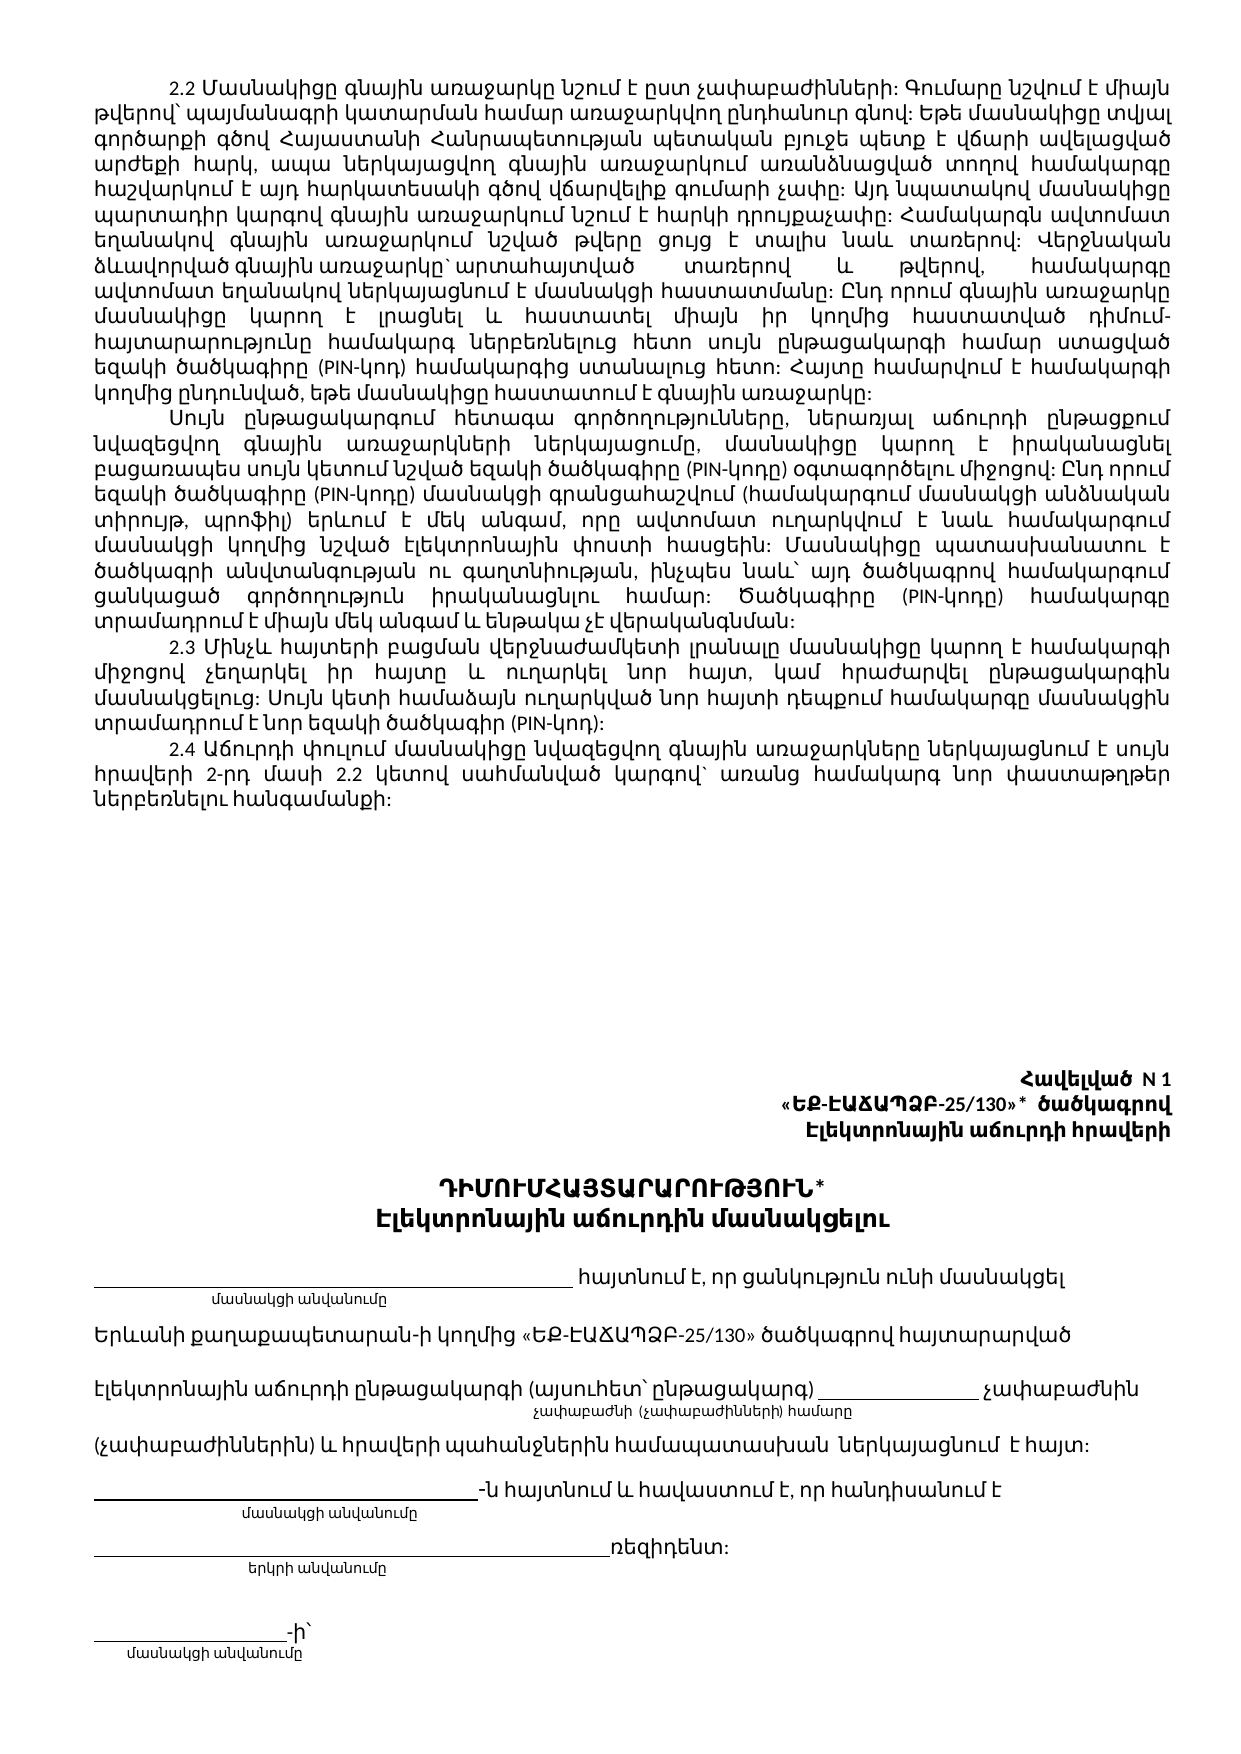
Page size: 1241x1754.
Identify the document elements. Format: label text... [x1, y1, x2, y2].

text էլեկտրոնային աճուրդի ընթացակարգի (այսուհետ՝ ընթացակարգ) չափաբաժնին [94, 1377, 1171, 1402]
text «ԵՔ-ԷԱՃԱՊՁԲ-25/130»* ծածկագրով [94, 1092, 1171, 1117]
text 2.3 Մինչև հայտերի բացման վերջնաժամկետի լրանալը մասնակիցը կարող է համակարգի միջոցով չեղարկել իր հայտը և ուղարկել նոր հայտ, կամ հրաժարվել ընթացակարգին մասնակցելուց: Սույն կետի համաձայն ուղարկված նոր հայտի դեպքում համակարգը մասնակցին տրամադրում է նոր եզակի ծածկագիր (PIN-կոդ): [94, 634, 1171, 736]
text Սույն ընթացակարգում հետագա գործողությունները, ներառյալ աճուրդի ընթացքում նվազեցվող գնային առաջարկների ներկայացումը, մասնակիցը կարող է իրականացնել բացառապես սույն կետում նշված եզակի ծածկագիրը (PIN-կոդը) օգտագործելու միջոցով: Ընդ որում եզակի ծածկագիրը (PIN-կոդը) մասնակցի գրանցահաշվում (համակարգում մասնակցի անձնական տիրույթ, պրոֆիլ) երևում է մեկ անգամ, որը ավտոմատ ուղարկվում է նաև համակարգում մասնակցի կողմից նշված էլեկտրոնային փոստի հասցեին: Մասնակիցը պատասխանատու է ծածկագրի անվտանգության ու գաղտնիության, ինչպես նաև՝ այդ ծածկագրով համակարգում ցանկացած գործողություն իրականացնլու համար: Ծածկագիրը (PIN-կոդը) համակարգը տրամադրում է միայն մեկ անգամ և ենթակա չէ վերականգնման: [94, 405, 1171, 634]
text -ի՝ [94, 1619, 1171, 1644]
text մասնակցի անվանումը [94, 1290, 1171, 1321]
text -ն հայտնում և հավաստում է, որ հանդիսանում է [94, 1473, 1171, 1504]
text ռեզիդենտ: [94, 1534, 1171, 1560]
text ԴԻՄՈՒՄՀԱՅՏԱՐԱՐՈՒԹՅՈՒՆ* [94, 1173, 1171, 1203]
text 2.2 Մասնակիցը գնային առաջարկը նշում է ըստ չափաբաժինների: Գումարը նշվում է միայն թվերով՝ պայմանագրի կատարման համար առաջարկվող ընդհանուր գնով: Եթե մասնակիցը տվյալ գործարքի գծով Հայաստանի Հանրապետության պետական բյուջե պետք է վճարի ավելացված արժեքի հարկ, ապա ներկայացվող գնային առաջարկում առանձնացված տողով համակարգը հաշվարկում է այդ հարկատեսակի գծով վճարվելիք գումարի չափը: Այդ նպատակով մասնակիցը պարտադիր կարգով գնային առաջարկում նշում է հարկի դրույքաչափը: Համակարգն ավտոմատ եղանակով գնային առաջարկում նշված թվերը ցույց է տալիս նաև տառերով: Վերջնական ձևավորված գնային առաջարկը` արտահայտված տառերով և թվերով, համակարգը ավտոմատ եղանակով ներկայացնում է մասնակցի հաստատմանը: Ընդ որում գնային առաջարկը մասնակիցը կարող է լրացնել և հաստատել միայն իր կողմից հաստատված դիմում-հայտարարությունը համակարգ ներբեռնելուց հետո սույն ընթացակարգի համար ստացված եզակի ծածկագիրը (PIN-կոդ) համակարգից ստանալուց հետո: Հայտը համարվում է համակարգի կողմից ընդունված, եթե մասնակիցը հաստատում է գնային առաջարկը: [94, 75, 1171, 405]
text մասնակցի անվանումը [94, 1504, 1171, 1534]
text Հավելված N 1 [94, 1066, 1171, 1092]
text (չափաբաժիններին) և հրավերի պահանջներին համապատասխան ներկայացնում է հայտ: [94, 1432, 1171, 1458]
text երկրի անվանումը [94, 1560, 1171, 1590]
text 2.4 Աճուրդի փուլում մասնակիցը նվազեցվող գնային առաջարկները ներկայացնում է սույն հրավերի 2-րդ մասի 2.2 կետով սահմանված կարգով` առանց համակարգ նոր փաստաթղթեր ներբեռնելու հանգամանքի: [94, 736, 1171, 812]
text հայտնում է, որ ցանկություն ունի մասնակցել [94, 1264, 1171, 1290]
text չափաբաժնի (չափաբաժինների) համարը [94, 1402, 1171, 1432]
subtitle Էլեկտրոնային աճուրդին մասնակցելու [94, 1203, 1171, 1234]
text մասնակցի անվանումը [94, 1644, 1171, 1675]
text Երևանի քաղաքապետարան-ի կողմից «ԵՔ-ԷԱՃԱՊՁԲ-25/130» ծածկագրով հայտարարված [94, 1321, 1171, 1348]
text Էլեկտրոնային աճուրդի հրավերի [94, 1117, 1171, 1142]
